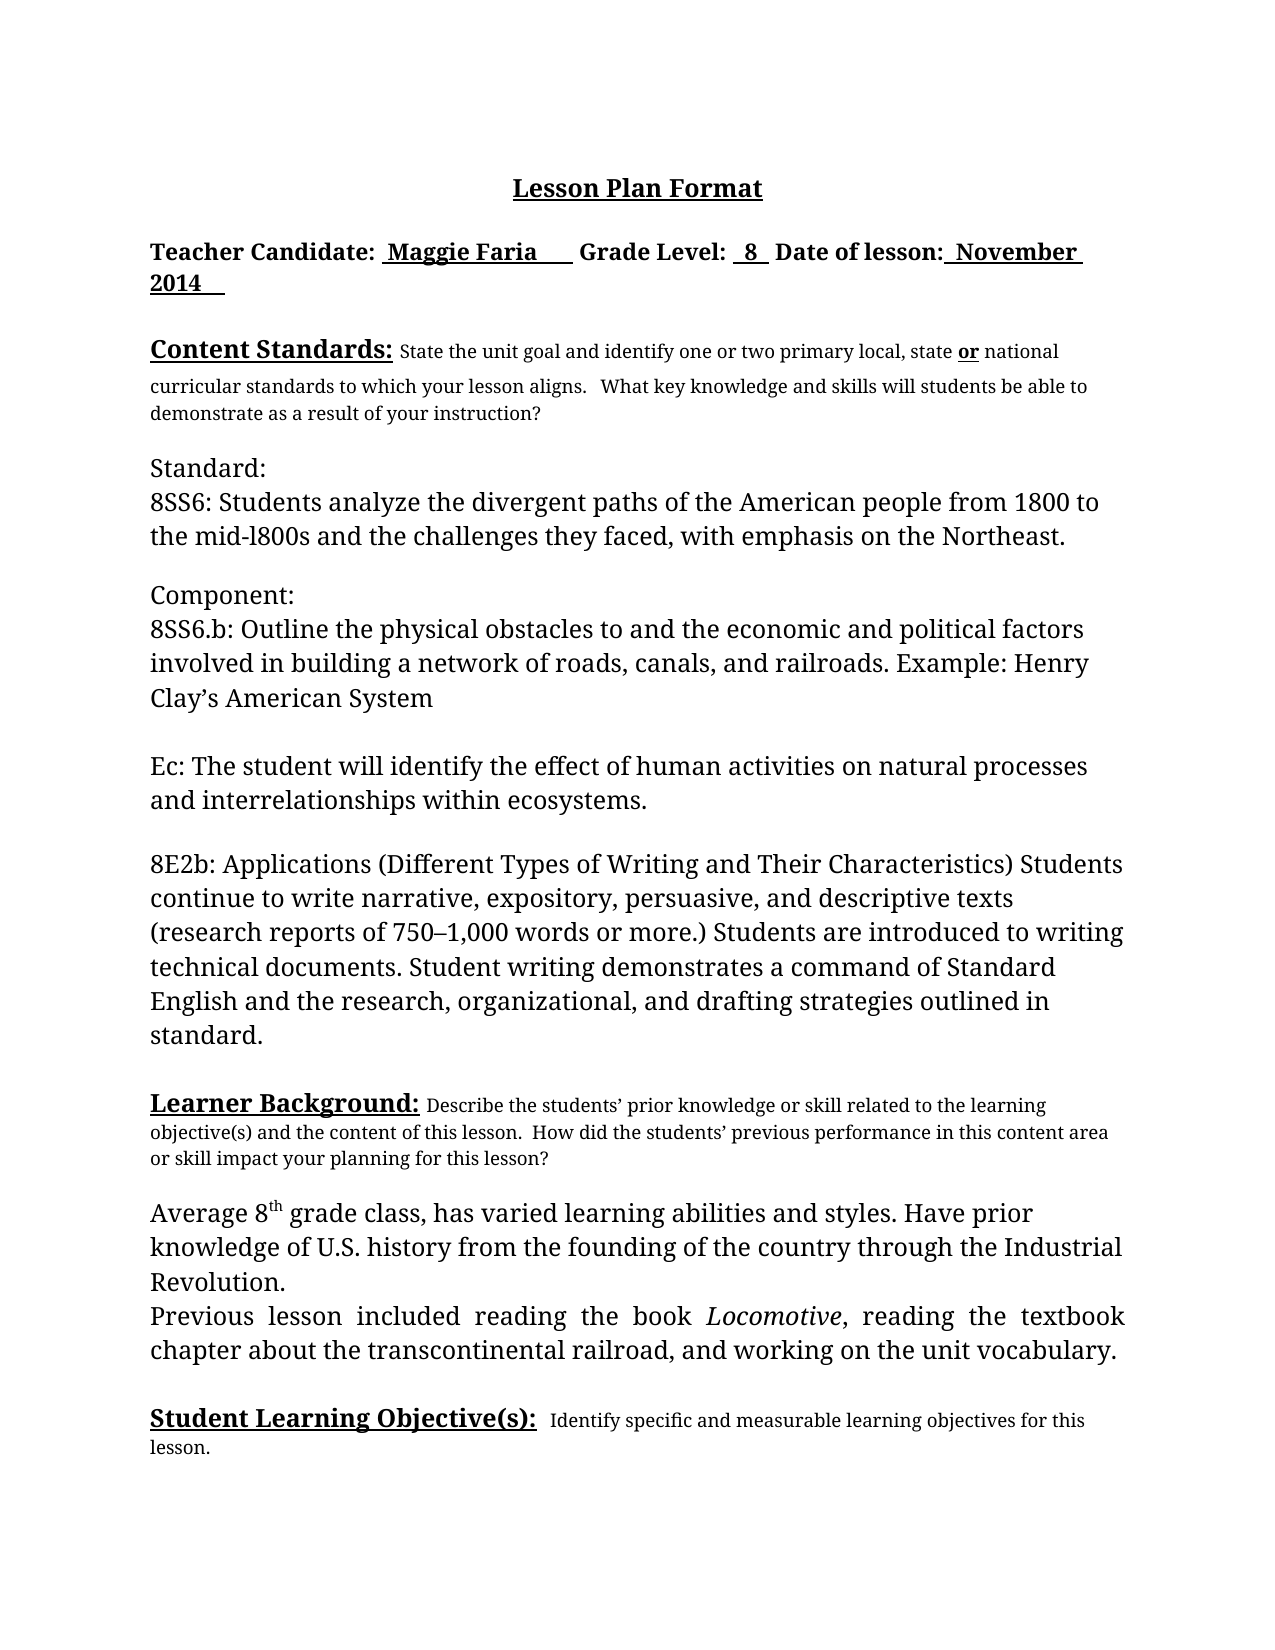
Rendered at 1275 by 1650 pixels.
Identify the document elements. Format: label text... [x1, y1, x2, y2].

text 8E2b: Applications (Different Types of Writing and Their Characteristics) Students continue to write narrative, expository, persuasive, and descriptive texts (research reports of 750–1,000 words or more.) Students are introduced to writing technical documents. Student writing demonstrates a command of Standard English and the research, organizational, and drafting strategies outlined in standard. [150, 847, 1125, 1051]
text Content Standards: State the unit goal and identify one or two primary local, state or national curricular standards to which your lesson aligns. What key knowledge and skills will students be able to demonstrate as a result of your instruction? [150, 332, 1125, 426]
text Teacher Candidate: Maggie Faria Grade Level: 8 Date of lesson: November 2014 [150, 236, 1125, 298]
text Component: [150, 578, 1125, 612]
text Previous lesson included reading the book Locomotive, reading the textbook chapter about the transcontinental railroad, and working on the unit vocabulary. [150, 1298, 1125, 1366]
text Lesson Plan Format [150, 170, 1125, 204]
text 8SS6.b: Outline the physical obstacles to and the economic and political factors involved in building a network of roads, canals, and railroads. Example: Henry Clay’s American System [150, 612, 1125, 714]
text 8SS6: Students analyze the divergent paths of the American people from 1800 to the mid-l800s and the challenges they faced, with emphasis on the Northeast. [150, 485, 1125, 553]
text Standard: [150, 451, 1125, 485]
text Learner Background: Describe the students’ prior knowledge or skill related to the learning objective(s) and the content of this lesson. How did the students’ previous performance in this content area or skill impact your planning for this lesson? [150, 1085, 1125, 1171]
text Student Learning Objective(s): Identify specific and measurable learning objectives for this lesson. [150, 1400, 1125, 1460]
text Average 8th grade class, has varied learning abilities and styles. Have prior knowledge of U.S. history from the founding of the country through the Industrial Revolution. [150, 1196, 1125, 1298]
text Ec: The student will identify the effect of human activities on natural processes and interrelationships within ecosystems. [150, 748, 1125, 816]
